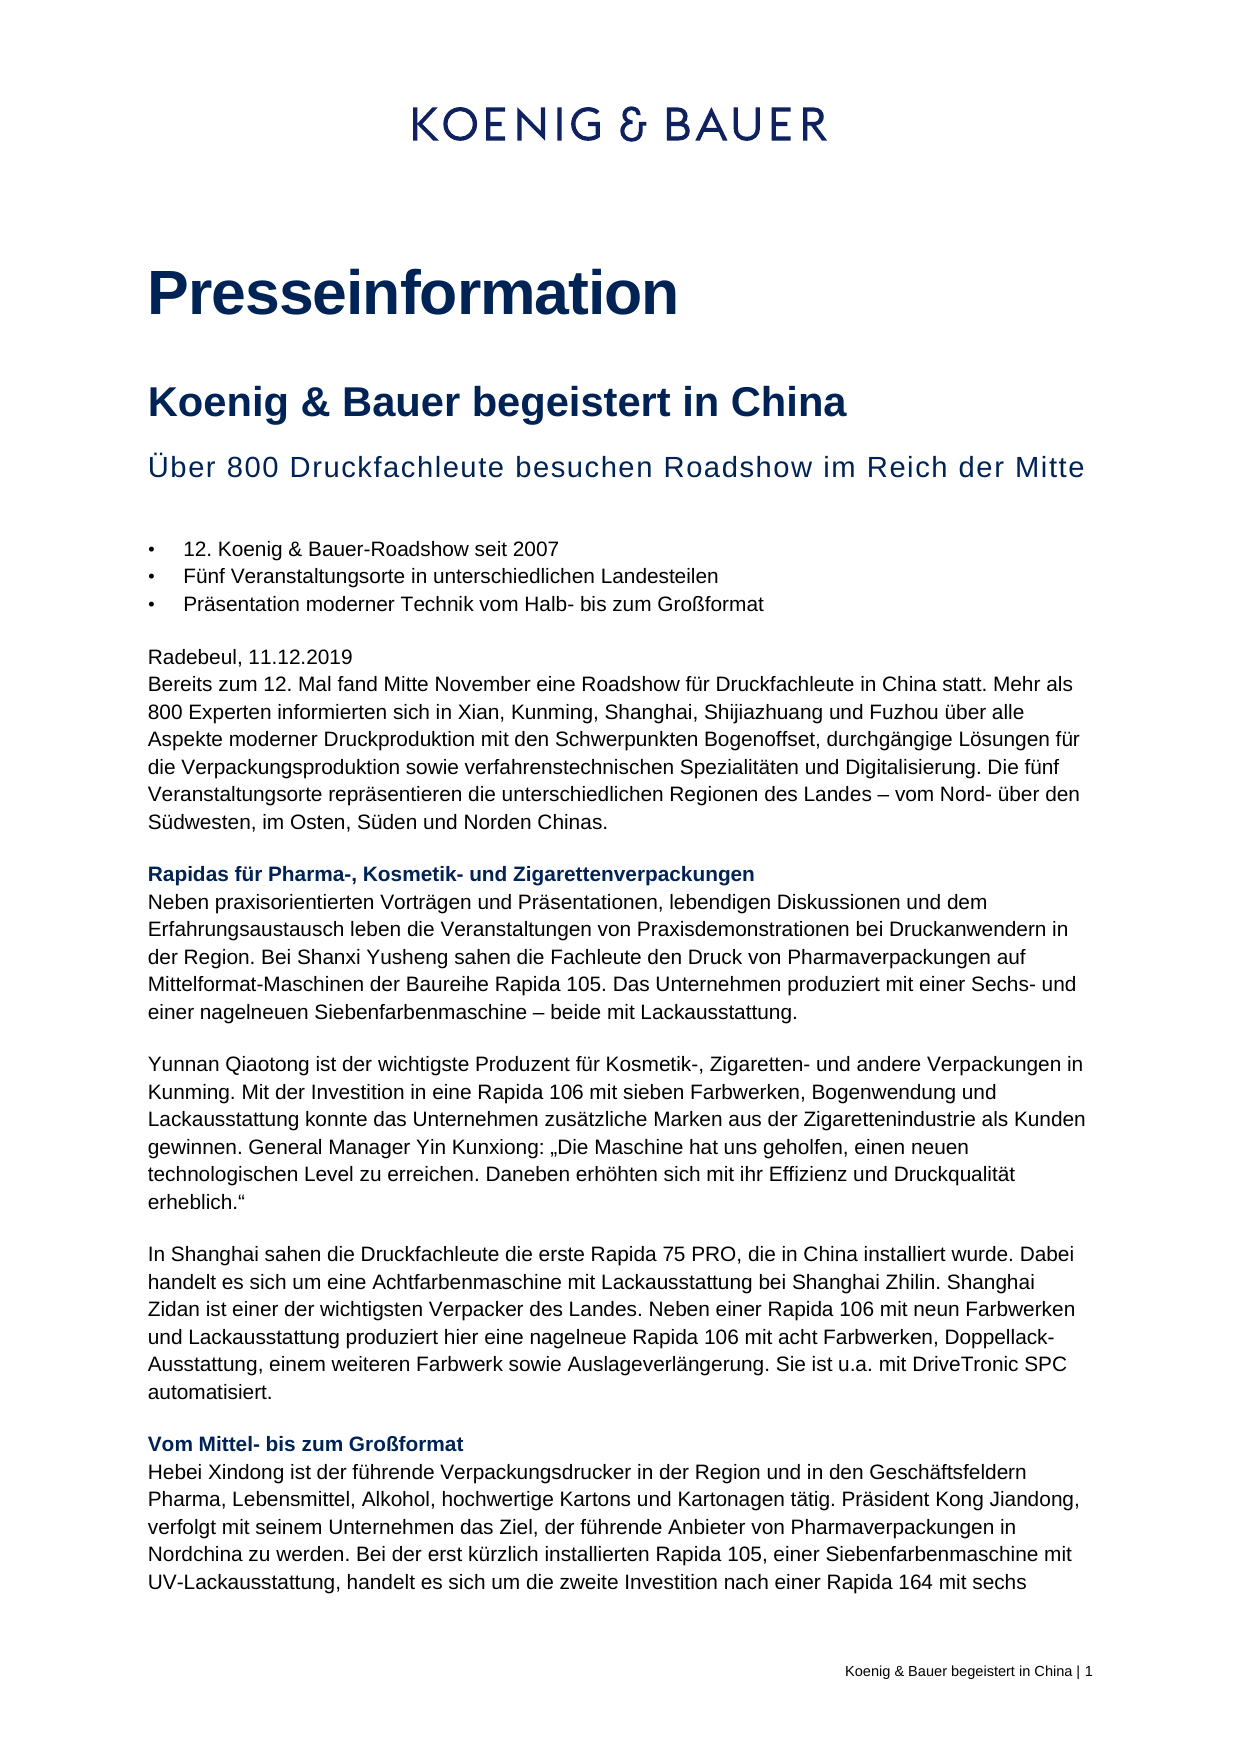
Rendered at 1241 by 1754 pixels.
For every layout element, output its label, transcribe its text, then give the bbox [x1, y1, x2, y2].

subtitle Vom Mittel- bis zum Großformat [148, 1432, 1092, 1456]
title Presseinformation [148, 256, 1092, 327]
text 12. Koenig & Bauer-Roadshow seit 2007 [148, 536, 1092, 561]
text Präsentation moderner Technik vom Halb- bis zum Großformat [148, 592, 1092, 616]
text Yunnan Qiaotong ist der wichtigste Produzent für Kosmetik-, Zigaretten- und andere Verpackungen in Kunming. Mit der Investition in eine Rapida 106 mit sieben Farbwerken, Bogenwendung und Lackausstattung konnte das Unternehmen zusätzliche Marken aus der Zigarettenindustrie als Kunden gewinnen. General Manager Yin Kunxiong: „Die Maschine hat uns geholfen, einen neuen technologischen Level zu erreichen. Daneben erhöhten sich mit ihr Effizienz und Druckqualität erheblich.“ [148, 1052, 1092, 1213]
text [148, 1459, 1092, 1593]
subtitle Über 800 Druckfachleute besuchen Roadshow im Reich der Mitte [148, 450, 1092, 484]
subtitle Koenig & Bauer begeistert in China [148, 377, 1092, 425]
subtitle Rapidas für Pharma-, Kosmetik- und Zigarettenverpackungen [148, 862, 1092, 886]
text In Shanghai sahen die Druckfachleute die erste Rapida 75 PRO, die in China installiert wurde. Dabei handelt es sich um eine Achtfarbenmaschine mit Lackausstattung bei Shanghai Zhilin. Shanghai Zidan ist einer der wichtigsten Verpacker des Landes. Neben einer Rapida 106 mit neun Farbwerken und Lackausstattung produziert hier eine nagelneue Rapida 106 mit acht Farbwerken, Doppellack-Ausstattung, einem weiteren Farbwerk sowie Auslageverlängerung. Sie ist u.a. mit DriveTronic SPC automatisiert. [148, 1242, 1092, 1403]
text Fünf Veranstaltungsorte in unterschiedlichen Landesteilen [148, 564, 1092, 588]
text Neben praxisorientierten Vorträgen und Präsentationen, lebendigen Diskussionen und dem Erfahrungsaustausch leben die Veranstaltungen von Praxisdemonstrationen bei Druckanwendern in der Region. Bei Shanxi Yusheng sahen die Fachleute den Druck von Pharmaverpackungen auf Mittelformat-Maschinen der Baureihe Rapida 105. Das Unternehmen produziert mit einer Sechs- und einer nagelneuen Siebenfarbenmaschine – beide mit Lackausstattung. [148, 889, 1092, 1023]
text Radebeul, 11.12.2019 Bereits zum 12. Mal fand Mitte November eine Roadshow für Druckfachleute in China statt. Mehr als 800 Experten informierten sich in Xian, Kunming, Shanghai, Shijiazhuang und Fuzhou über alle Aspekte moderner Druckproduktion mit den Schwerpunkten Bogenoffset, durchgängige Lösungen für die Verpackungsproduktion sowie verfahrenstechnischen Spezialitäten und Digitalisierung. Die fünf Veranstaltungsorte repräsentieren die unterschiedlichen Regionen des Landes – vom Nord- über den Südwesten, im Osten, Süden und Norden Chinas. [148, 644, 1092, 833]
